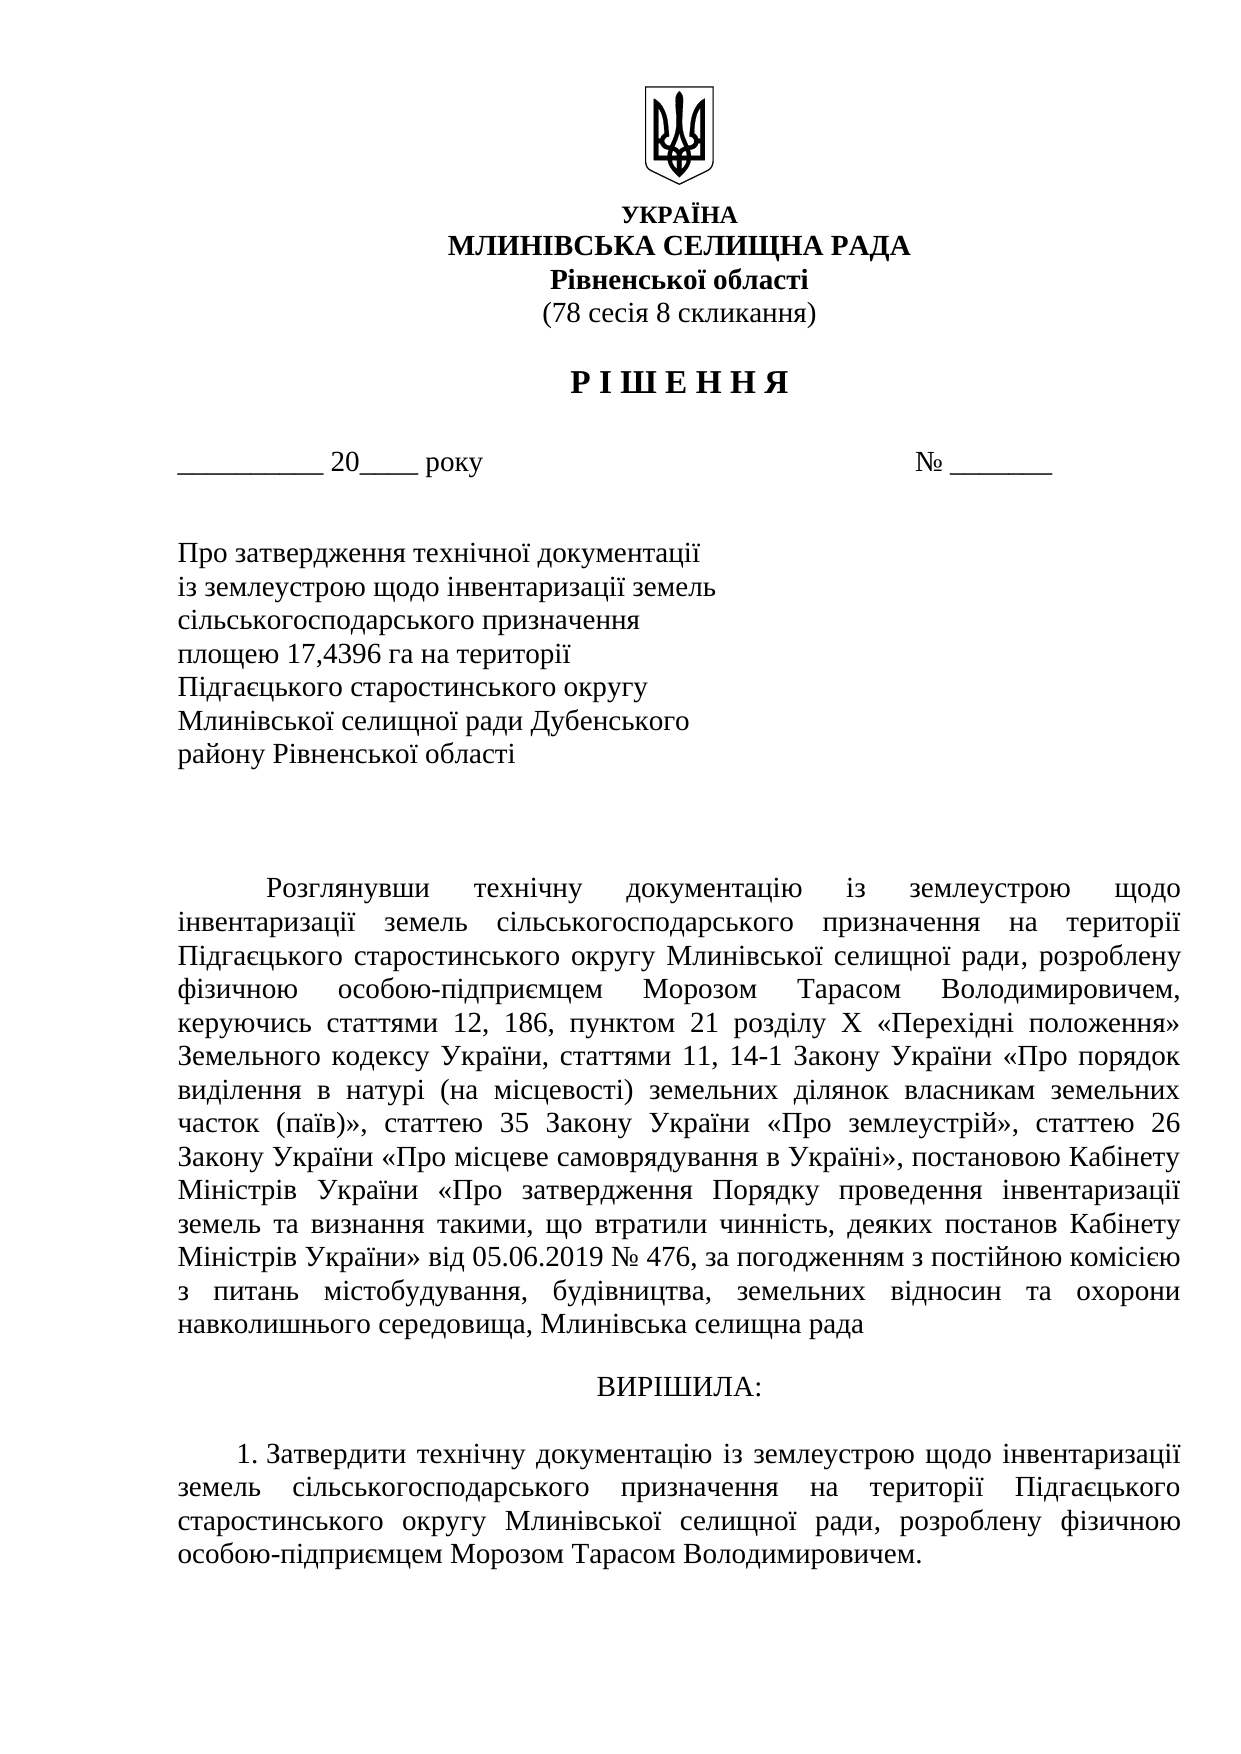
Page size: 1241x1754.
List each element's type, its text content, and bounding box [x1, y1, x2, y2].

text УКРАЇНА [177, 200, 1181, 228]
text __________ 20____ року № _______ [177, 444, 1181, 478]
text (78 сесія 8 скликання) [177, 296, 1181, 329]
text ВИРІШИЛА: [177, 1369, 1181, 1402]
text Р І Ш Е Н Н Я [177, 363, 1181, 401]
text МЛИНІВСЬКА СЕЛИЩНА РАДА [177, 228, 1181, 262]
text Про затвердження технічної документації із землеустрою щодо інвентаризації земель сільськогосподарського призначення площею 17,4396 га на території Підгаєцького старостинського округу Млинівської селищної ради Дубенського району Рівненської області [177, 535, 724, 770]
text Розглянувши технічну документацію із землеустрою щодо інвентаризації земель сільськогосподарського призначення на території Підгаєцького старостинського округу Млинівської селищної ради, розроблену фізичною особою-підприємцем Морозом Тарасом Володимировичем, керуючись статтями 12, 186, пунктом 21 розділу Х «Перехідні положення» Земельного кодексу України, статтями 11, 14-1 Закону України «Про порядок виділення в натурі (на місцевості) земельних ділянок власникам земельних часток (паїв)», статтею 35 Закону України «Про землеустрій», статтею 26 Закону України «Про місцеве самоврядування в Україні», постановою Кабінету Міністрів України «Про затвердження Порядку проведення інвентаризації земель та визнання такими, що втратили чинність, деяких постанов Кабінету Міністрів України» від 05.06.2019 № 476, за погодженням з постійною комісією з питань містобудування, будівництва, земельних відносин та охорони навколишнього середовища, Млинівська селищна рада [177, 871, 1181, 1340]
text Рівненської області [177, 262, 1181, 296]
list Затвердити технічну документацію із землеустрою щодо інвентаризації земель сільськогосподарського призначення на території Підгаєцького старостинського округу Млинівської селищної ради, розроблену фізичною особою-підприємцем Морозом Тарасом Володимировичем. [177, 1436, 1181, 1570]
